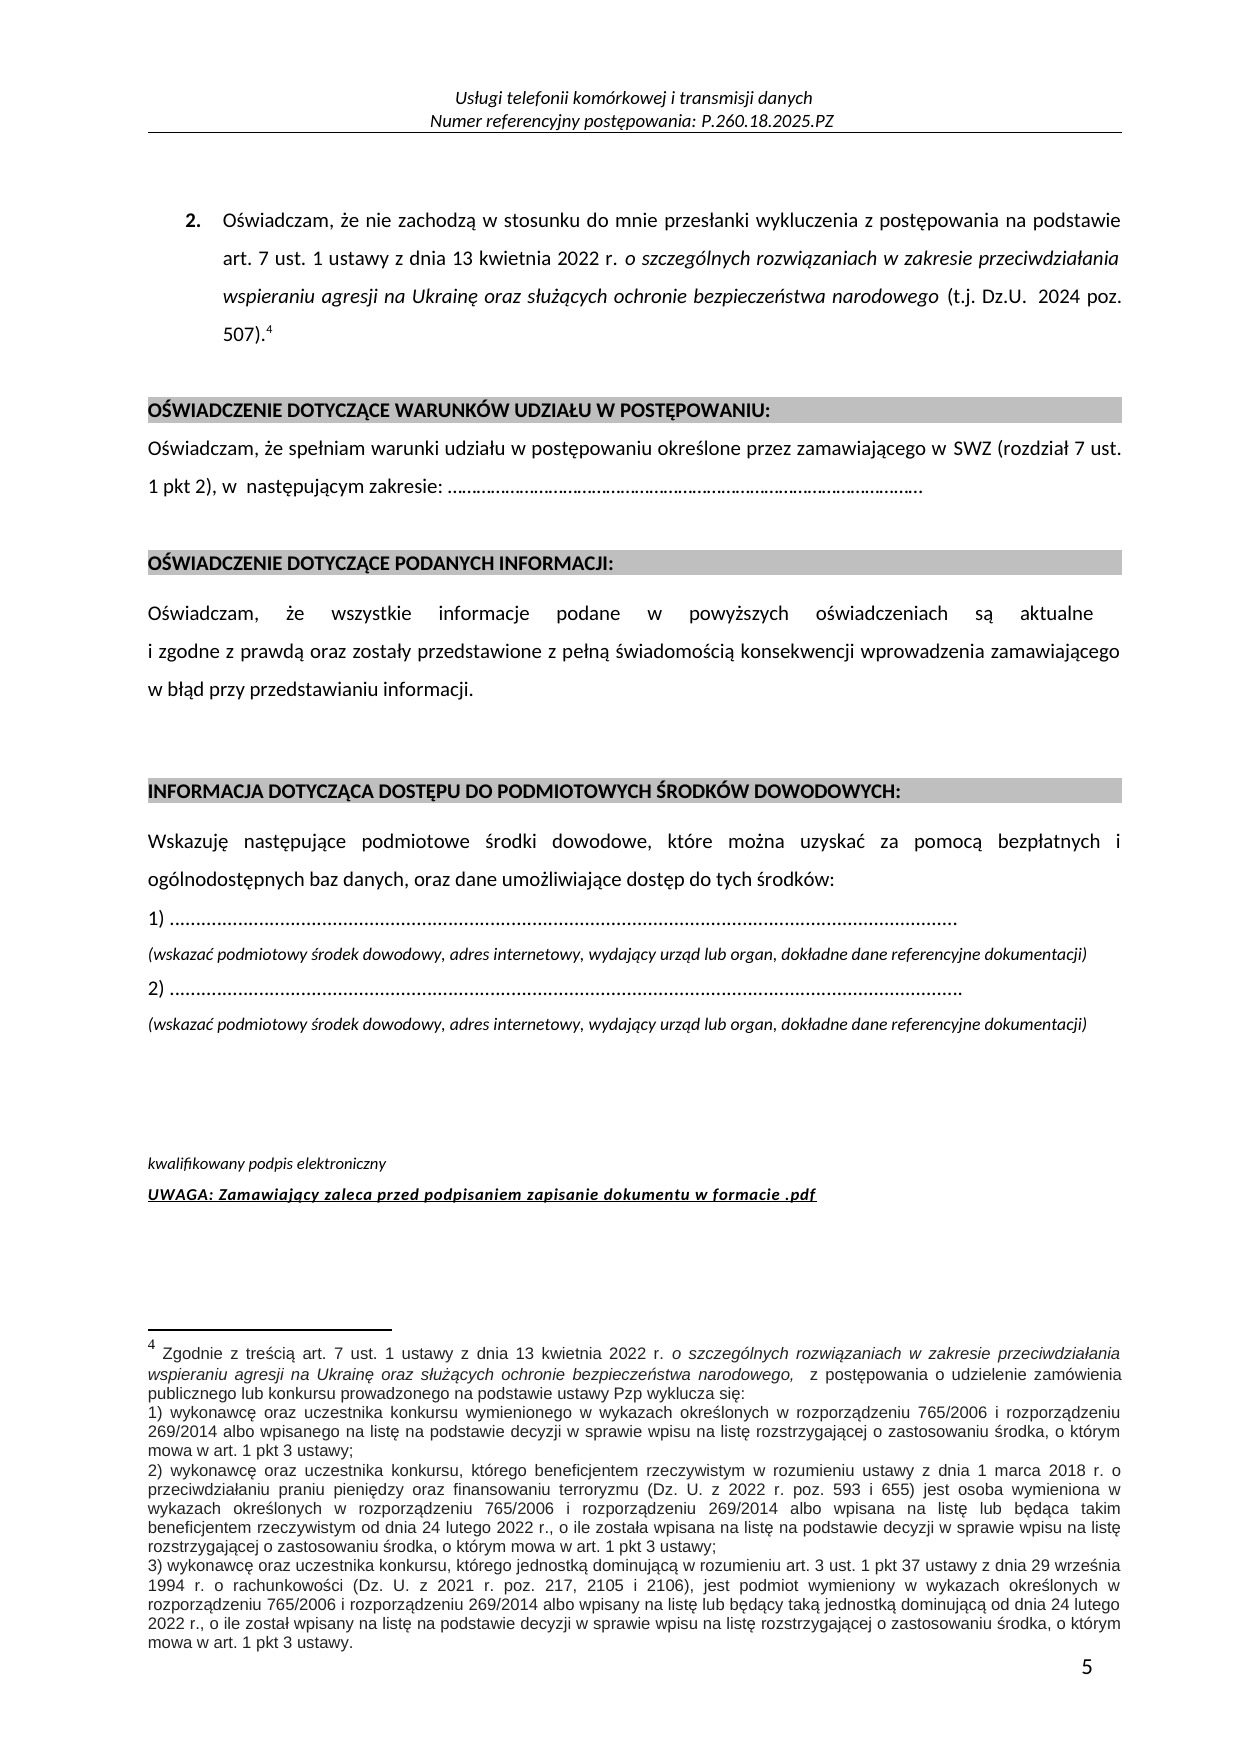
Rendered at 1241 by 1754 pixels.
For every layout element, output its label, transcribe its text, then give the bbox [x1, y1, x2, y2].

text kwalifikowany podpis elektroniczny [148, 1153, 1122, 1174]
text 2) ....................................................................................................................................................... [148, 975, 1122, 1001]
text (wskazać podmiotowy środek dowodowy, adres internetowy, wydający urząd lub organ, dokładne dane referencyjne dokumentacji) [148, 1013, 1122, 1035]
text OŚWIADCZENIE DOTYCZĄCE PODANYCH INFORMACJI: [148, 550, 1122, 575]
text INFORMACJA DOTYCZĄCA DOSTĘPU DO PODMIOTOWYCH ŚRODKÓW DOWODOWYCH: [148, 778, 1122, 803]
text UWAGA: Zamawiający zaleca przed podpisaniem zapisanie dokumentu w formacie .pdf [148, 1184, 1122, 1204]
text 1) ...................................................................................................................................................... [148, 905, 1122, 930]
text Oświadczam, że spełniam warunki udziału w postępowaniu określone przez zamawiającego w SWZ (rozdział 7 ust. 1 pkt 2), w następującym zakresie: ……………………………………………………………………………………… [148, 435, 1122, 499]
text (wskazać podmiotowy środek dowodowy, adres internetowy, wydający urząd lub organ, dokładne dane referencyjne dokumentacji) [148, 943, 1122, 964]
text OŚWIADCZENIE DOTYCZĄCE WARUNKÓW UDZIAŁU W POSTĘPOWANIU: [148, 397, 1122, 423]
list Oświadczam, że nie zachodzą w stosunku do mnie przesłanki wykluczenia z postępowania na podstawie art. 7 ust. 1 ustawy z dnia 13 kwietnia 2022 r. o szczególnych rozwiązaniach w zakresie przeciwdziałania wspieraniu agresji na Ukrainę oraz służących ochronie bezpieczeństwa narodowego (t.j. Dz.U. 2024 poz. 507). [185, 207, 1122, 347]
text Wskazuję następujące podmiotowe środki dowodowe, które można uzyskać za pomocą bezpłatnych i ogólnodostępnych baz danych, oraz dane umożliwiające dostęp do tych środków: [148, 828, 1122, 892]
text Oświadczam, że wszystkie informacje podane w powyższych oświadczeniach są aktualne i zgodne z prawdą oraz zostały przedstawione z pełną świadomością konsekwencji wprowadzenia zamawiającego w błąd przy przedstawianiu informacji. [148, 600, 1122, 702]
